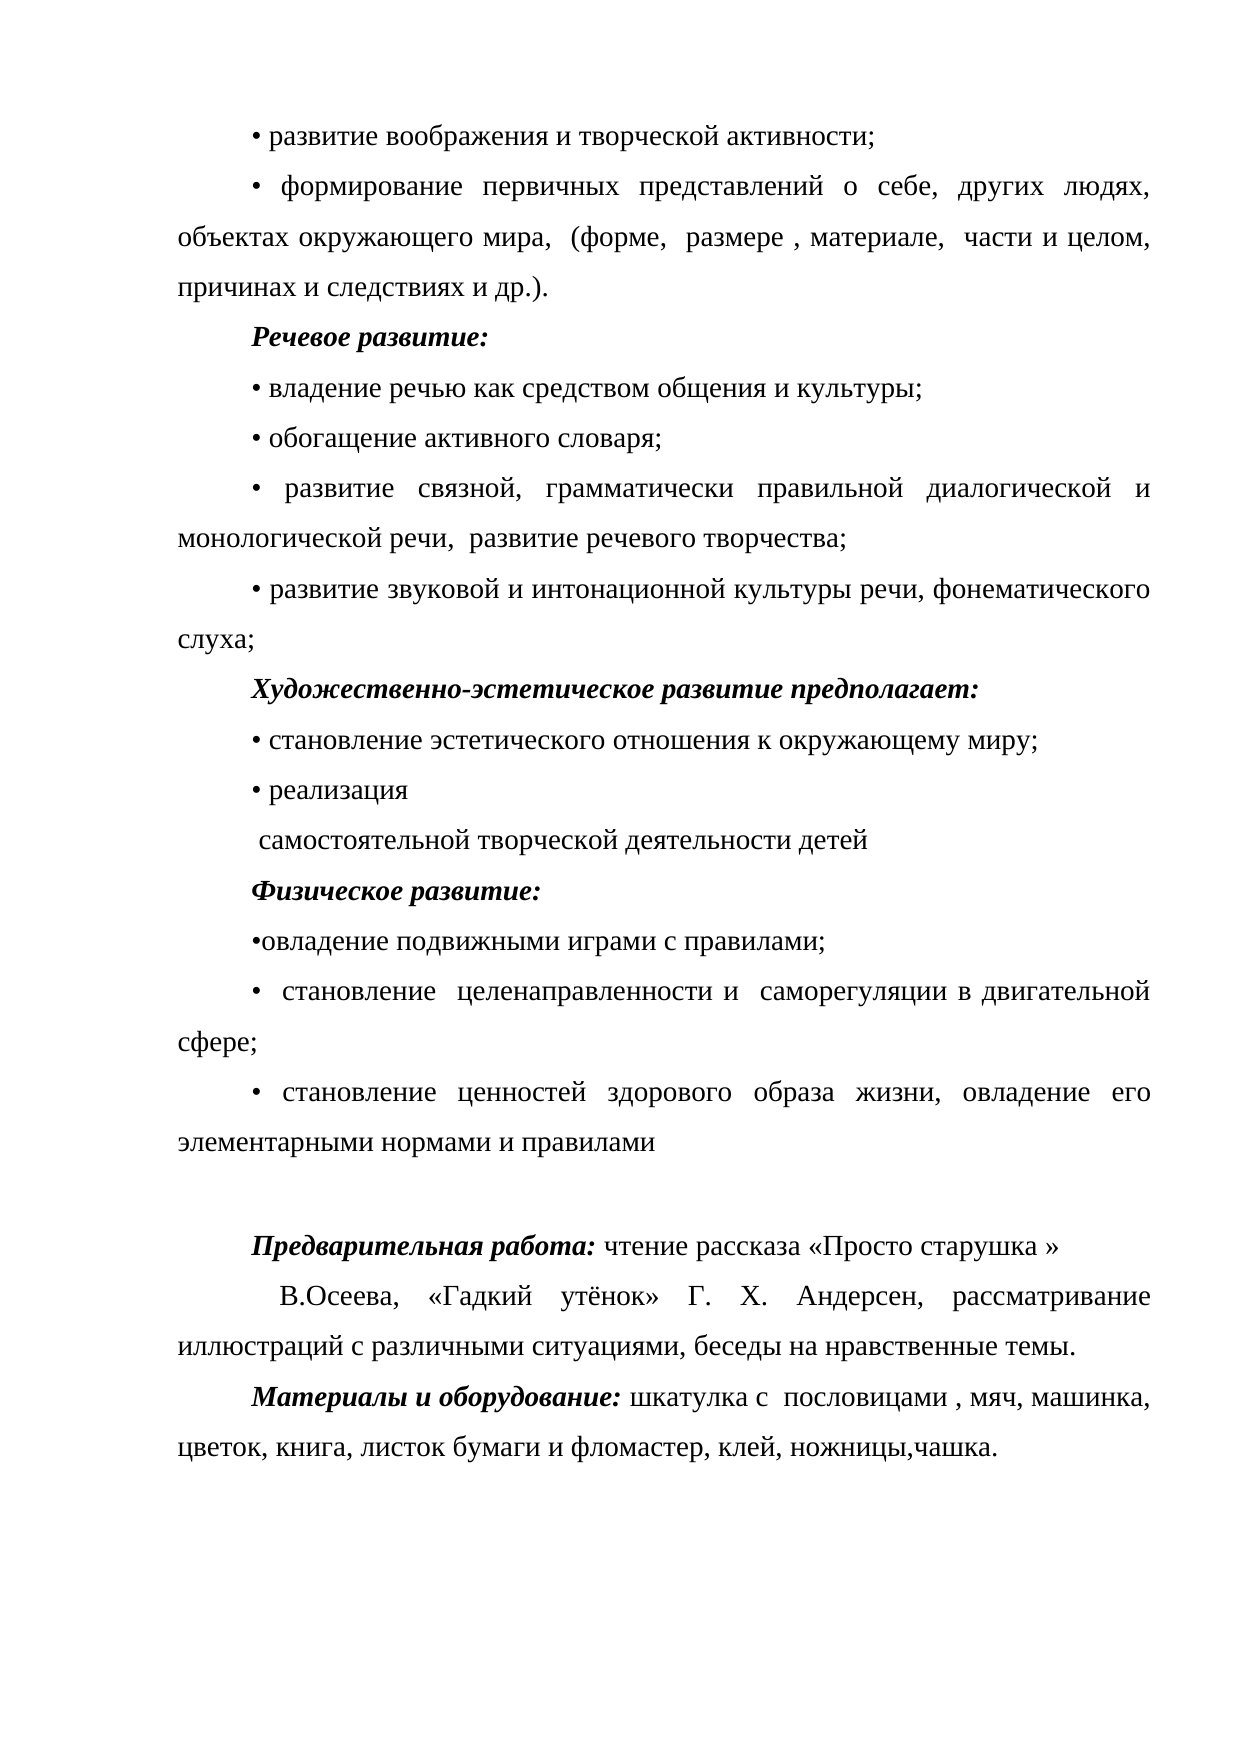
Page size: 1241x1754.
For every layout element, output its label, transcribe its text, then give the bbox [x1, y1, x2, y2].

text В.Осеева, «Гадкий утёнок» Г. Х. Андерсен, рассматривание иллюстраций с различными ситуациями, беседы на нравственные темы. [177, 1278, 1152, 1362]
text •овладение подвижными играми с правилами; [177, 923, 1152, 957]
text • развитие звуковой и интонационной культуры речи, фонематического слуха; [177, 571, 1152, 655]
text Предварительная работа: чтение рассказа «Просто старушка » [177, 1228, 1152, 1261]
text • становление ценностей здорового образа жизни, овладение его элементарными нормами и правилами [177, 1074, 1152, 1158]
text • реализация [177, 772, 1152, 806]
text Художественно-эстетическое развитие предполагает: [177, 672, 1152, 705]
text • развитие связной, грамматически правильной диалогической и монологической речи, развитие речевого творчества; [177, 470, 1152, 554]
text • становление эстетического отношения к окружающему миру; [177, 722, 1152, 755]
text • становление целенаправленности и саморегуляции в двигательной сфере; [177, 973, 1152, 1057]
text • формирование первичных представлений о себе, других людях, объектах окружающего мира, (форме, размере , материале, части и целом, причинах и следствиях и др.). [177, 168, 1152, 303]
text • развитие воображения и творческой активности; [177, 118, 1152, 152]
text самостоятельной творческой деятельности детей [177, 822, 1152, 856]
text • обогащение активного словаря; [177, 420, 1152, 453]
text Материалы и оборудование: шкатулка с пословицами , мяч, машинка, цветок, книга, листок бумаги и фломастер, клей, ножницы,чашка. [177, 1379, 1152, 1462]
text Речевое развитие: [177, 319, 1152, 353]
text • владение речью как средством общения и культуры; [177, 370, 1152, 403]
text Физическое развитие: [177, 873, 1152, 906]
